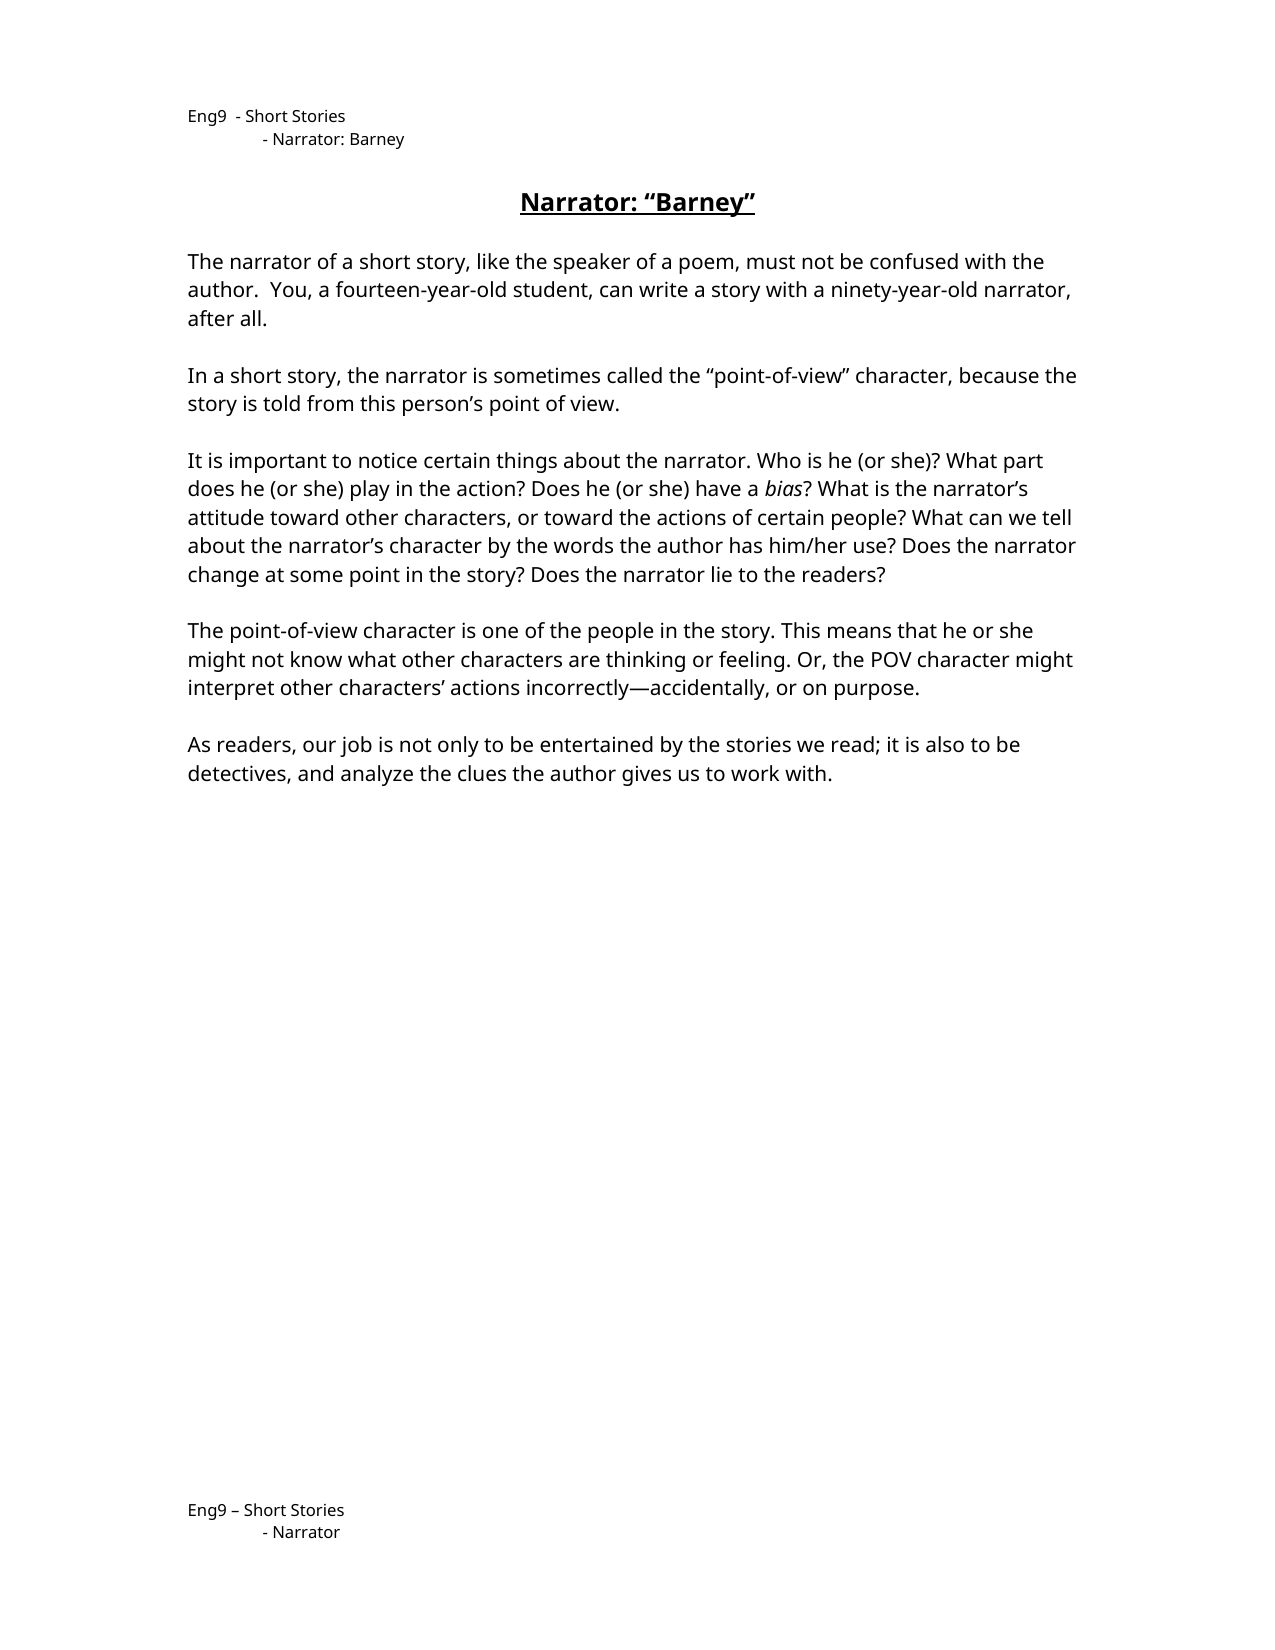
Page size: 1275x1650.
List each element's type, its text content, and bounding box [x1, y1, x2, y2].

text It is important to notice certain things about the narrator. Who is he (or she)? What part does he (or she) play in the action? Does he (or she) have a bias? What is the narrator’s attitude toward other characters, or toward the actions of certain people? What can we tell about the narrator’s character by the words the author has him/her use? Does the narrator change at some point in the story? Does the narrator lie to the readers? [187, 446, 1087, 588]
text Eng9 - Short Stories [187, 105, 1087, 128]
text In a short story, the narrator is sometimes called the “point-of-view” character, because the story is told from this person’s point of view. [187, 361, 1087, 418]
text Eng9 – Short Stories [187, 1498, 1087, 1521]
text As readers, our job is not only to be entertained by the stories we read; it is also to be detectives, and analyze the clues the author gives us to work with. [187, 730, 1087, 787]
text The narrator of a short story, like the speaker of a poem, must not be confused with the author. You, a fourteen-year-old student, can write a story with a ninety-year-old narrator, after all. [187, 247, 1087, 332]
text - Narrator [187, 1521, 1087, 1544]
subtitle Narrator: “Barney” [187, 184, 1087, 218]
text - Narrator: Barney [187, 128, 1087, 150]
text The point-of-view character is one of the people in the story. This means that he or she might not know what other characters are thinking or feeling. Or, the POV character might interpret other characters’ actions incorrectly—accidentally, or on purpose. [187, 617, 1087, 702]
